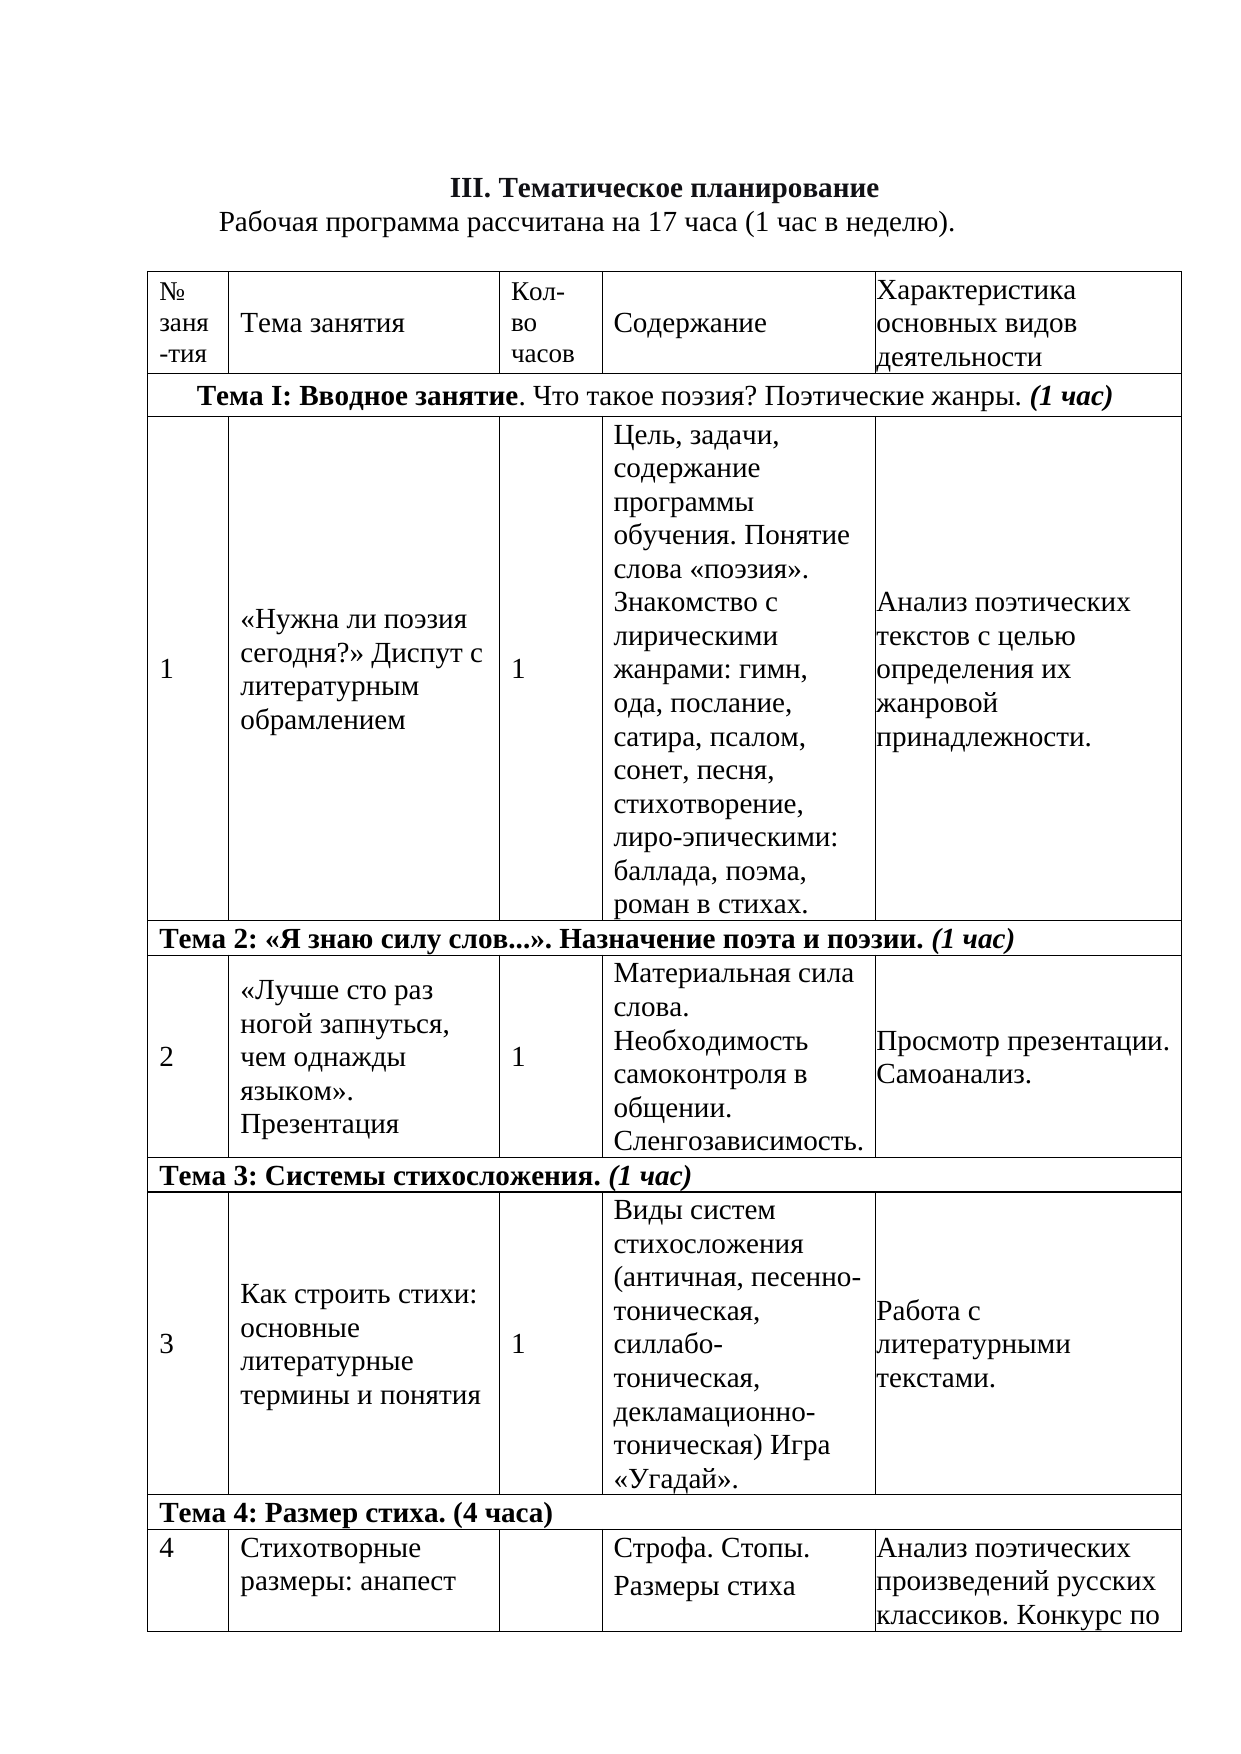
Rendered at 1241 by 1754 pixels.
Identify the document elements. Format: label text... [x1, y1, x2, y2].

table_header Содержание [603, 272, 875, 372]
table_cell 2 [148, 956, 228, 1157]
table_cell «Лучше сто раз ногой запнуться, чем однажды языком». Презентация [229, 956, 499, 1157]
table_header Кол-во часов [500, 272, 602, 372]
table_cell «Нужна ли поэзия сегодня?» Диспут с литературным обрамлением [229, 417, 499, 920]
table_cell Тема I: Вводное занятие. Что такое поэзия? Поэтические жанры. (1 час) [148, 374, 1181, 416]
table_cell 3 [148, 1193, 228, 1494]
table_cell Как строить стихи: основные литературные термины и понятия [229, 1193, 499, 1494]
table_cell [229, 1530, 499, 1631]
table_cell 1 [500, 1530, 602, 1631]
table_header Характеристика основных видов деятельности [876, 272, 1181, 372]
table_cell 4 [148, 1530, 228, 1631]
table_cell Работа с литературными текстами. [876, 1193, 1181, 1494]
table_cell Тема 2: «Я знаю силу слов...». Назначение поэта и поэзии. (1 час) [148, 921, 1181, 954]
table_cell Цель, задачи, содержание программы обучения. Понятие слова «поэзия». Знакомство с лирическими жанрами: гимн, ода, послание, сатира, псалом, сонет, песня, стихотворение, лиро-эпическими: баллада, поэма, роман в стихах. [603, 417, 875, 920]
table_header Тема занятия [229, 272, 499, 372]
table_cell Тема 4: Размер стиха. (4 часа) [148, 1495, 1181, 1529]
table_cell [876, 1530, 1181, 1631]
table_cell 1 [500, 417, 602, 920]
table_cell Материальная сила слова. Необходимость самоконтроля в общении. Сленгозависимость. [603, 956, 875, 1157]
table_cell Анализ поэтических текстов с целью определения их жанровой принадлежности. [876, 417, 1181, 920]
text III. Тематическое планирование [177, 170, 1152, 204]
table_cell 1 [500, 956, 602, 1157]
table_cell Тема 3: Системы стихосложения. (1 час) [148, 1158, 1181, 1191]
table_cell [603, 1530, 875, 1631]
table_cell Просмотр презентации. Самоанализ. [876, 956, 1181, 1157]
text Рабочая программа рассчитана на 17 часа (1 час в неделю). [177, 204, 1152, 237]
table_cell Виды систем стихосложения (античная, песенно-тоническая, силлабо-тоническая, декламационно-тоническая) Игра «Угадай». [603, 1193, 875, 1494]
table_header № заня-тия [148, 272, 228, 372]
table_cell 1 [148, 417, 228, 920]
table_cell 1 [500, 1193, 602, 1494]
